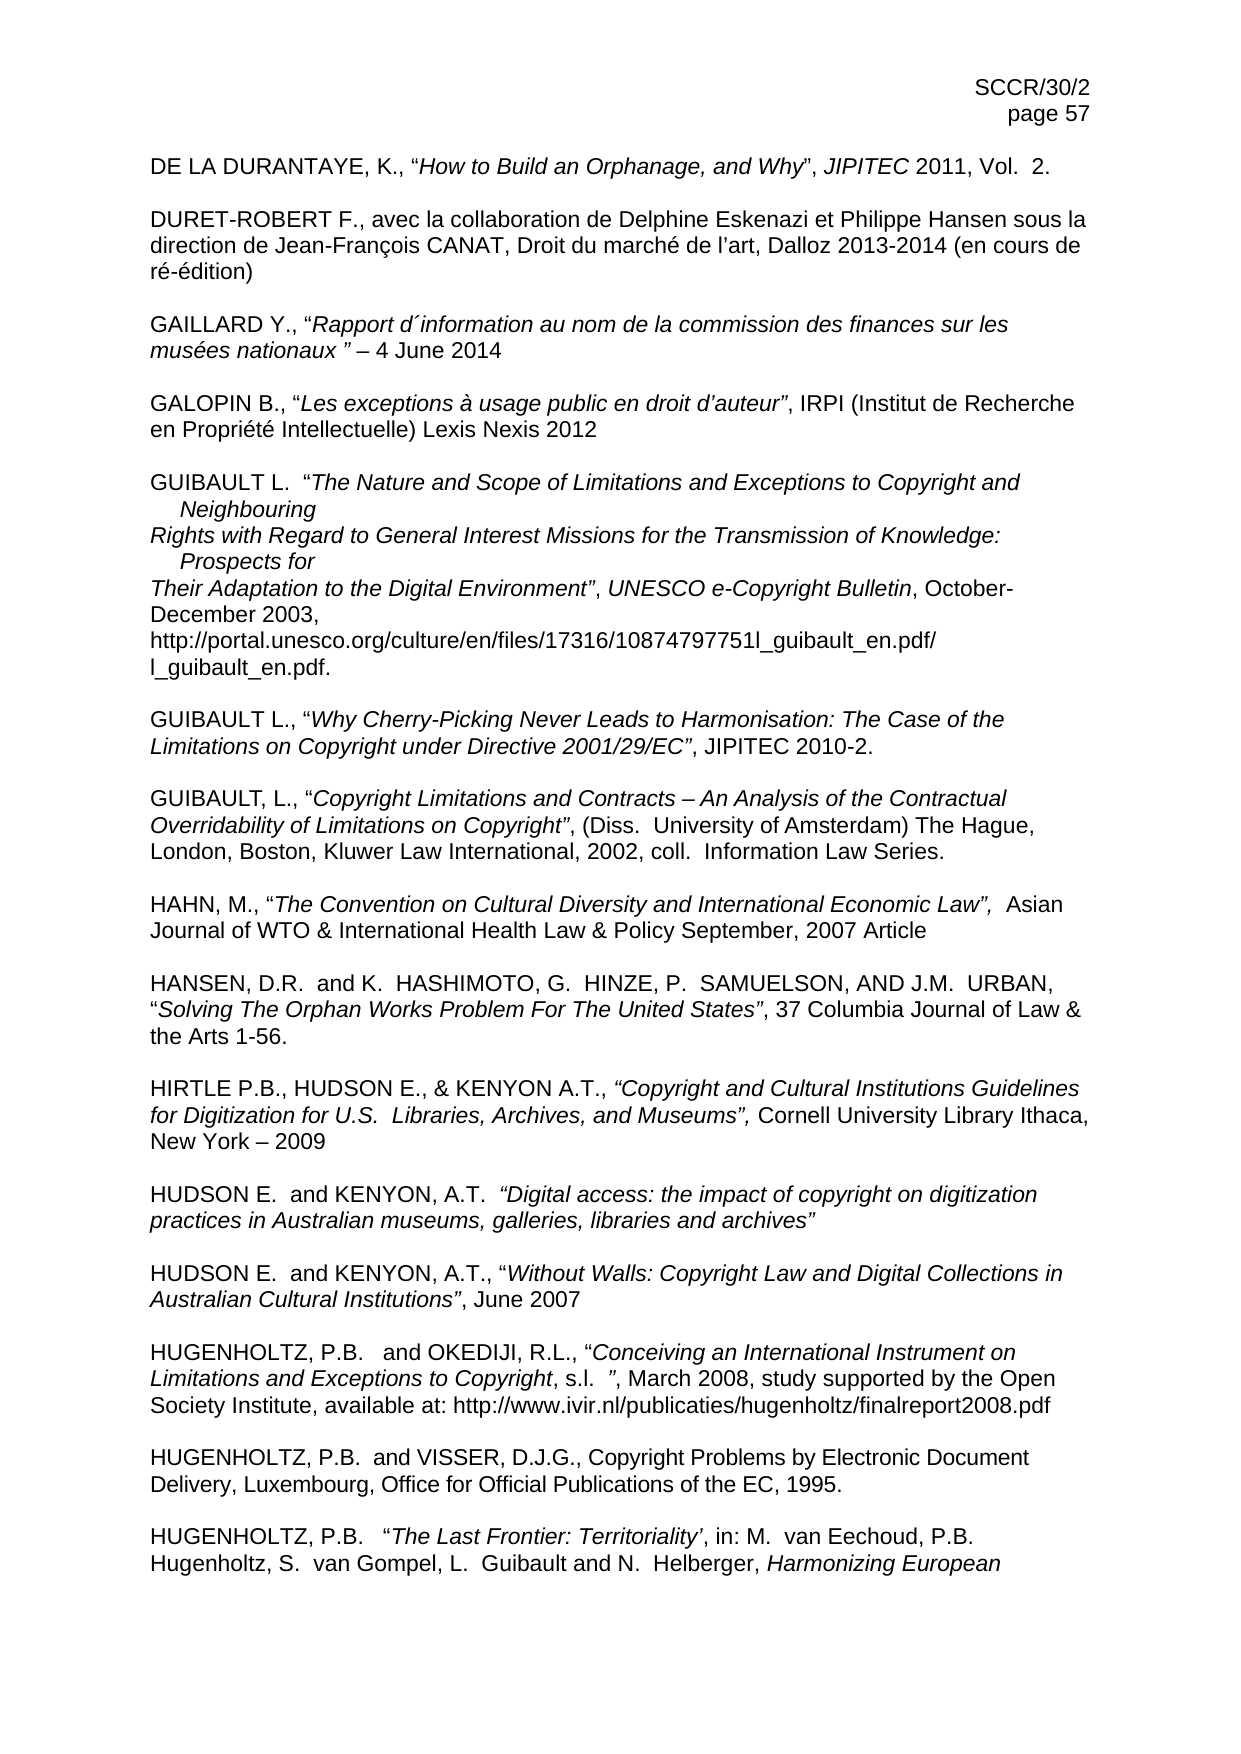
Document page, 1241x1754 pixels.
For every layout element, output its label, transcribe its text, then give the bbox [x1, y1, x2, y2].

text HUGENHOLTZ, P.B. and VISSER, D.J.G., Copyright Problems by Electronic Document Delivery, Luxembourg, Office for Official Publications of the EC, 1995. [150, 1444, 1090, 1497]
text HUGENHOLTZ, P.B. and OKEDIJI, R.L., “Conceiving an International Instrument on Limitations and Exceptions to Copyright, s.l. ”, March 2008, study supported by the Open Society Institute, available at: http://www.ivir.nl/publicaties/hugenholtz/finalreport2008.pdf [150, 1339, 1090, 1418]
text GALOPIN B., “Les exceptions à usage public en droit d’auteur”, IRPI (Institut de Recherche en Propriété Intellectuelle) Lexis Nexis 2012 [150, 390, 1090, 443]
text HANSEN, D.R. and K. HASHIMOTO, G. HINZE, P. SAMUELSON, AND J.M. URBAN, “Solving The Orphan Works Problem For The United States”, 37 Columbia Journal of Law & the Arts 1-56. [150, 970, 1090, 1049]
text HAHN, M., “The Convention on Cultural Diversity and International Economic Law”, Asian Journal of WTO & International Health Law & Policy September, 2007 Article [150, 891, 1090, 943]
text GUIBAULT L. “The Nature and Scope of Limitations and Exceptions to Copyright and Neighbouring [150, 469, 1090, 522]
text HUDSON E. and KENYON, A.T., “Without Walls: Copyright Law and Digital Collections in Australian Cultural Institutions”, June 2007 [150, 1260, 1090, 1312]
text Their Adaptation to the Digital Environment”, UNESCO e-Copyright Bulletin, October-December 2003, [150, 574, 1090, 627]
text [150, 1523, 1090, 1576]
text HIRTLE P.B., HUDSON E., & KENYON A.T., “Copyright and Cultural Institutions Guidelines for Digitization for U.S. Libraries, Archives, and Museums”, Cornell University Library Ithaca, New York – 2009 [150, 1075, 1090, 1154]
text HUDSON E. and KENYON, A.T. “Digital access: the impact of copyright on digitization practices in Australian museums, galleries, libraries and archives” [150, 1181, 1090, 1233]
text DE LA DURANTAYE, K., “How to Build an Orphanage, and Why”, JIPITEC 2011, Vol. 2. [150, 153, 1090, 179]
text DURET-ROBERT F., avec la collaboration de Delphine Eskenazi et Philippe Hansen sous la direction de Jean-François CANAT, Droit du marché de l’art, Dalloz 2013-2014 (en cours de ré-édition) [150, 206, 1090, 285]
text http://portal.unesco.org/culture/en/files/17316/10874797751l_guibault_en.pdf/l_guibault_en.pdf. [150, 627, 1090, 680]
text Rights with Regard to General Interest Missions for the Transmission of Knowledge: Prospects for [150, 522, 1090, 574]
text GAILLARD Y., “Rapport d´information au nom de la commission des finances sur les musées nationaux ” – 4 June 2014 [150, 311, 1090, 364]
text GUIBAULT L., “Why Cherry-Picking Never Leads to Harmonisation: The Case of the Limitations on Copyright under Directive 2001/29/EC”, JIPITEC 2010-2. [150, 706, 1090, 759]
text GUIBAULT, L., “Copyright Limitations and Contracts – An Analysis of the Contractual Overridability of Limitations on Copyright”, (Diss. University of Amsterdam) The Hague, London, Boston, Kluwer Law International, 2002, coll. Information Law Series. [150, 785, 1090, 864]
